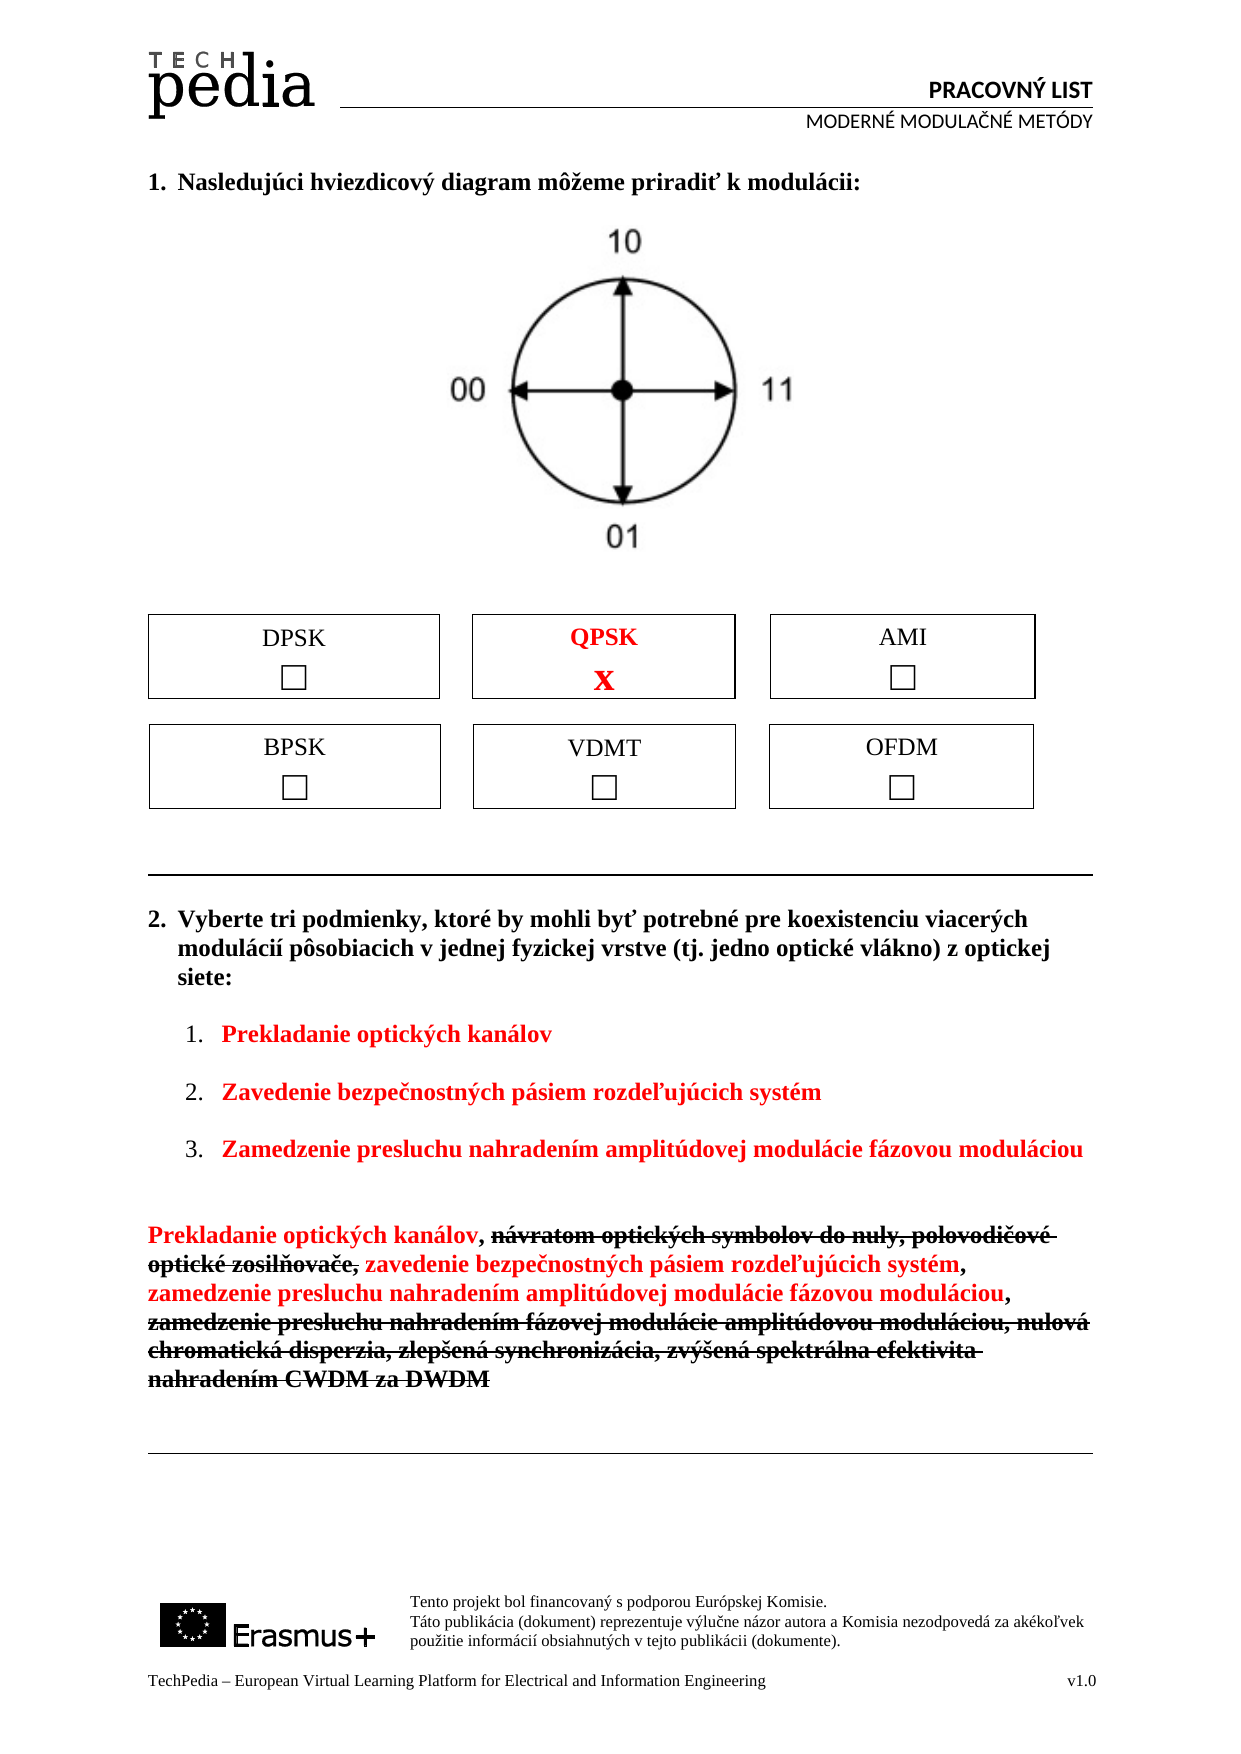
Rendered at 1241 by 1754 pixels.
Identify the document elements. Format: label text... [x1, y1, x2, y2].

text Nasledujúci hviezdicový diagram môžeme priradiť k modulácii: [148, 167, 1093, 196]
text Prekladanie optických kanálov, návratom optických symbolov do nuly, polovodičové optické zosilňovače, zavedenie bezpečnostných pásiem rozdeľujúcich systém, zamedzenie presluchu nahradením amplitúdovej modulácie fázovou moduláciou, zamedzenie presluchu nahradením fázovej modulácie amplitúdovou moduláciou, nulová chromatická disperzia, zlepšená synchronizácia, zvýšená spektrálna efektivita nahradením CWDM za DWDM [148, 1221, 1093, 1393]
text 2. Zavedenie bezpečnostných pásiem rozdeľujúcich systém [185, 1077, 1093, 1106]
text 1. Prekladanie optických kanálov [185, 1019, 1093, 1048]
text 3. Zamedzenie presluchu nahradením amplitúdovej modulácie fázovou moduláciou [185, 1134, 1093, 1163]
picture [446, 225, 795, 557]
text Vyberte tri podmienky, ktoré by mohli byť potrebné pre koexistenciu viacerých modulácií pôsobiacich v jednej fyzickej vrstve (tj. jedno optické vlákno) z optickej siete: [148, 904, 1093, 991]
